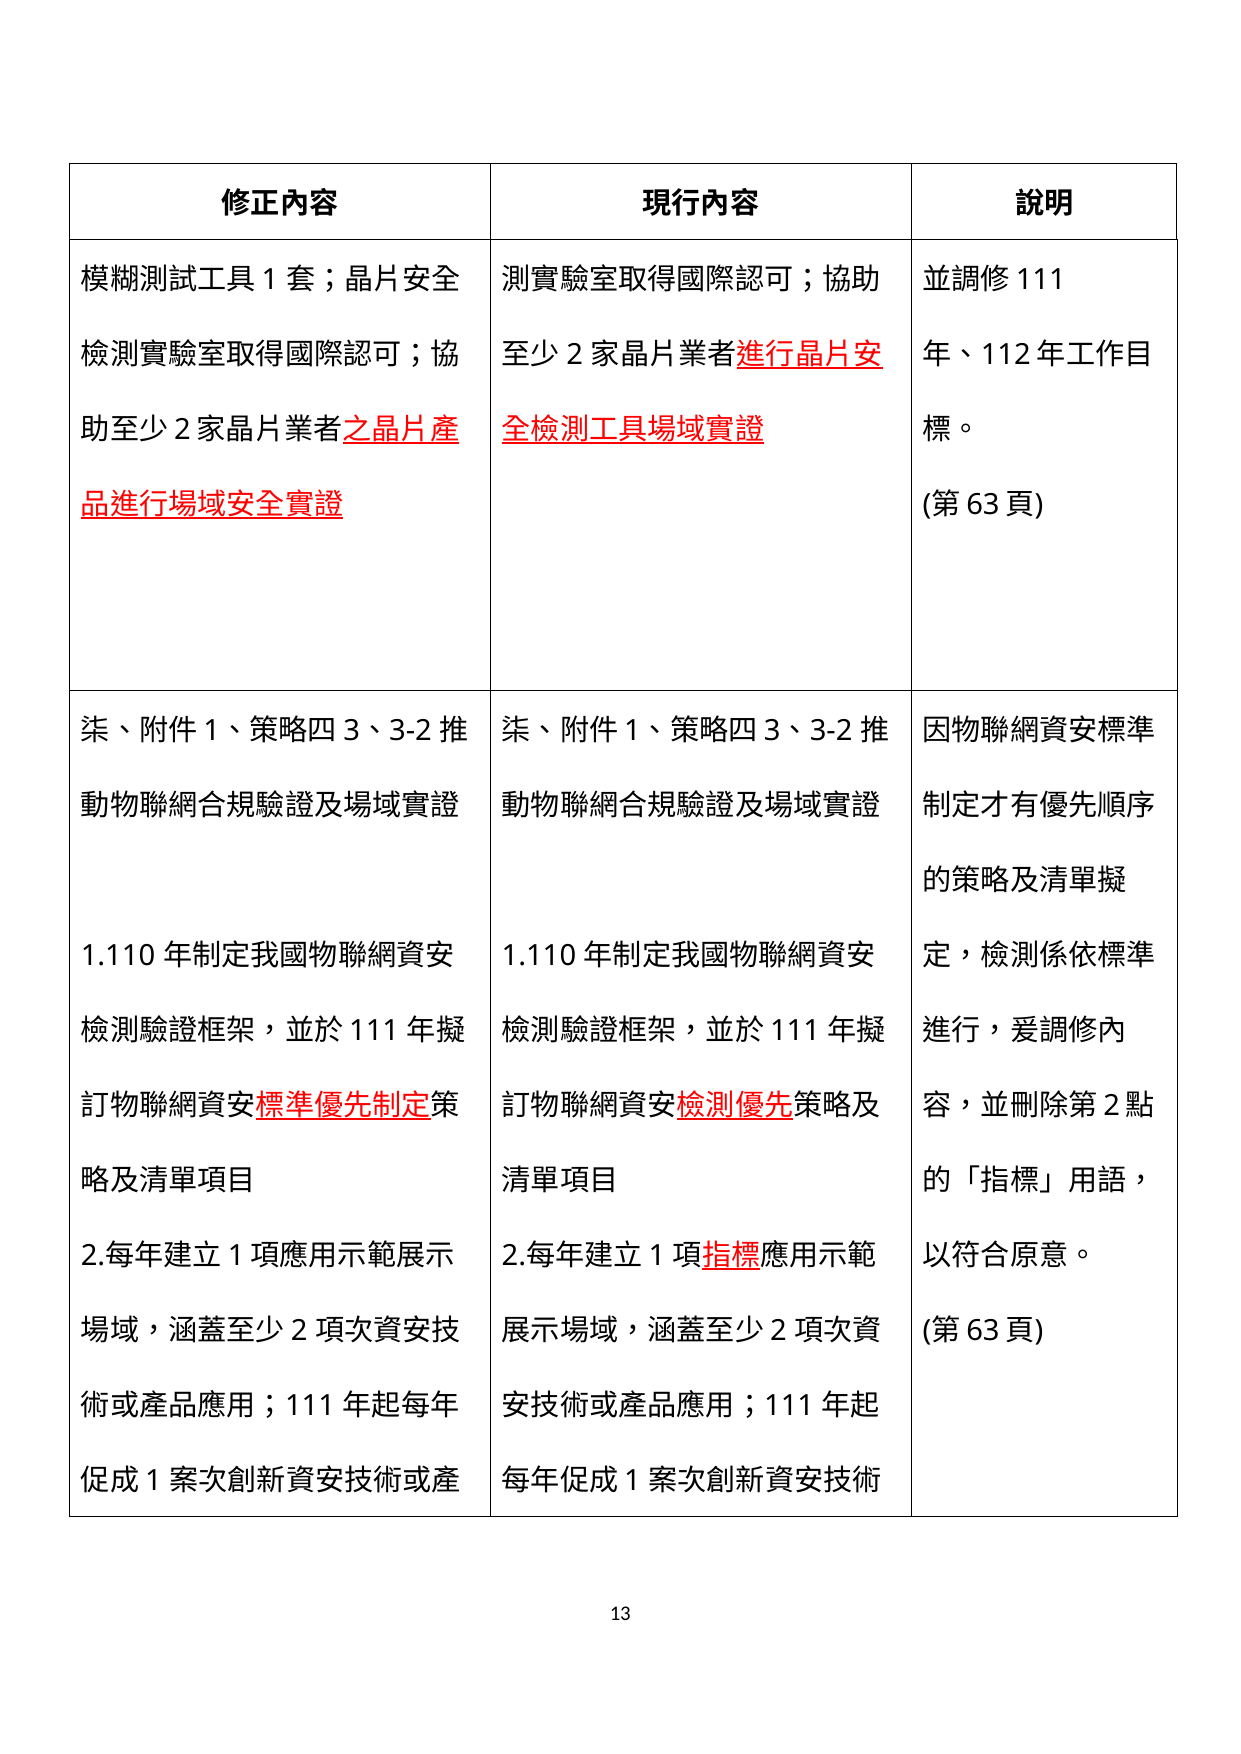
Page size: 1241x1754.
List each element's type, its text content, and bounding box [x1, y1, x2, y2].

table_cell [70, 691, 490, 1516]
table_header 修正內容 [70, 164, 490, 238]
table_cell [491, 240, 911, 689]
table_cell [912, 691, 1177, 1516]
table_header 現行內容 [491, 164, 911, 238]
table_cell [912, 240, 1177, 689]
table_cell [70, 240, 490, 689]
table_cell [491, 691, 911, 1516]
table_header 說明 [912, 164, 1176, 238]
